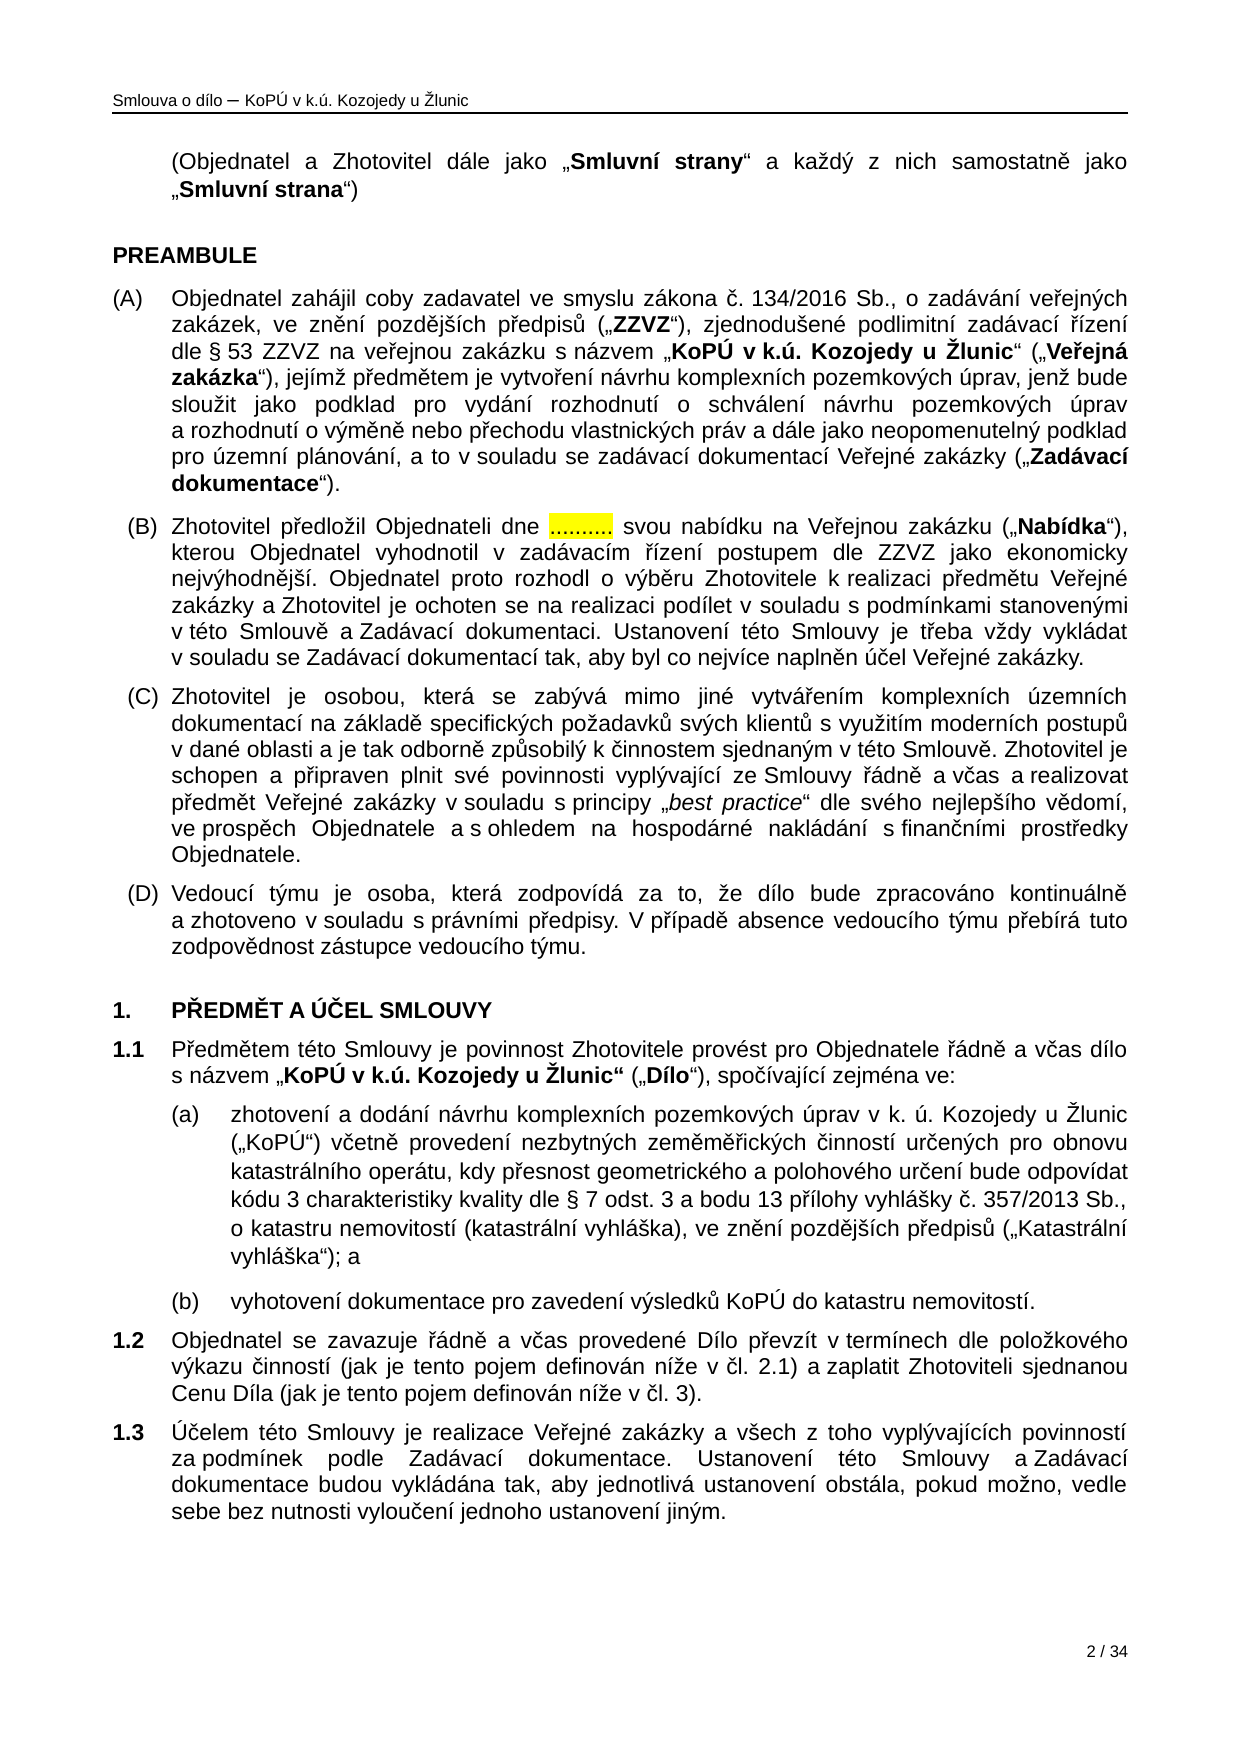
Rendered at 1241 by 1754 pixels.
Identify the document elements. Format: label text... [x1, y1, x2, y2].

text (Objednatel a Zhotovitel dále jako „Smluvní strany“ a každý z nich samostatně jako „Smluvní strana“) [171, 148, 1128, 202]
text Účelem této Smlouvy je realizace Veřejné zakázky a všech z toho vyplývajících povinností za podmínek podle Zadávací dokumentace. Ustanovení této Smlouvy a Zadávací dokumentace budou vykládána tak, aby jednotlivá ustanovení obstála, pokud možno, vedle sebe bez nutnosti vyloučení jednoho ustanovení jiným. [112, 1418, 1128, 1524]
text Vedoucí týmu je osoba, která zodpovídá za to, že dílo bude zpracováno kontinuálně a zhotoveno v souladu s právními předpisy. V případě absence vedoucího týmu přebírá tuto zodpovědnost zástupce vedoucího týmu. [127, 880, 1128, 959]
text Předmět a účel smlouvy [112, 997, 1128, 1023]
text Objednatel zahájil coby zadavatel ve smyslu zákona č. 134/2016 Sb., o zadávání veřejných zakázek, ve znění pozdějších předpisů („ZZVZ“), zjednodušené podlimitní zadávací řízení dle § 53 ZZVZ na veřejnou zakázku s názvem „KoPÚ v k.ú. Kozojedy u Žlunic“ („Veřejná zakázka“), jejímž předmětem je vytvoření návrhu komplexních pozemkových úprav, jenž bude sloužit jako podklad pro vydání rozhodnutí o schválení návrhu pozemkových úprav a rozhodnutí o výměně nebo přechodu vlastnických práv a dále jako neopomenutelný podklad pro územní plánování, a to v souladu se zadávací dokumentací Veřejné zakázky („Zadávací dokumentace“). [112, 285, 1128, 496]
list zhotovení a dodání návrhu komplexních pozemkových úprav v k. ú. Kozojedy u Žlunic („KoPÚ“) včetně provedení nezbytných zeměměřických činností určených pro obnovu katastrálního operátu, kdy přesnost geometrického a polohového určení bude odpovídat kódu 3 charakteristiky kvality dle § 7 odst. 3 a bodu 13 přílohy vyhlášky č. 357/2013 Sb., o katastru nemovitostí (katastrální vyhláška), ve znění pozdějších předpisů („Katastrální vyhláška“); a [171, 1101, 1128, 1269]
list vyhotovení dokumentace pro zavedení výsledků KoPÚ do katastru nemovitostí. [171, 1288, 1128, 1314]
text Zhotovitel je osobou, která se zabývá mimo jiné vytvářením komplexních územních dokumentací na základě specifických požadavků svých klientů s využitím moderních postupů v dané oblasti a je tak odborně způsobilý k činnostem sjednaným v této Smlouvě. Zhotovitel je schopen a připraven plnit své povinnosti vyplývající ze Smlouvy řádně a včas a realizovat předmět Veřejné zakázky v souladu s principy „best practice“ dle svého nejlepšího vědomí, ve prospěch Objednatele a s ohledem na hospodárné nakládání s finančními prostředky Objednatele. [127, 683, 1128, 868]
text Objednatel se zavazuje řádně a včas provedené Dílo převzít v termínech dle položkového výkazu činností (jak je tento pojem definován níže v čl. 2.1) a zaplatit Zhotoviteli sjednanou Cenu Díla (jak je tento pojem definován níže v čl. 3). [112, 1327, 1128, 1406]
subtitle Preambule [112, 242, 1128, 268]
text Předmětem této Smlouvy je povinnost Zhotovitele provést pro Objednatele řádně a včas dílo s názvem „KoPÚ v k.ú. Kozojedy u Žlunic“ („Dílo“), spočívající zejména ve: [112, 1036, 1128, 1088]
text Zhotovitel předložil Objednateli dne .......... svou nabídku na Veřejnou zakázku („Nabídka“), kterou Objednatel vyhodnotil v zadávacím řízení postupem dle ZZVZ jako ekonomicky nejvýhodnější. Objednatel proto rozhodl o výběru Zhotovitele k realizaci předmětu Veřejné zakázky a Zhotovitel je ochoten se na realizaci podílet v souladu s podmínkami stanovenými v této Smlouvě a Zadávací dokumentaci. Ustanovení této Smlouvy je třeba vždy vykládat v souladu se Zadávací dokumentací tak, aby byl co nejvíce naplněn účel Veřejné zakázky. [127, 513, 1128, 671]
